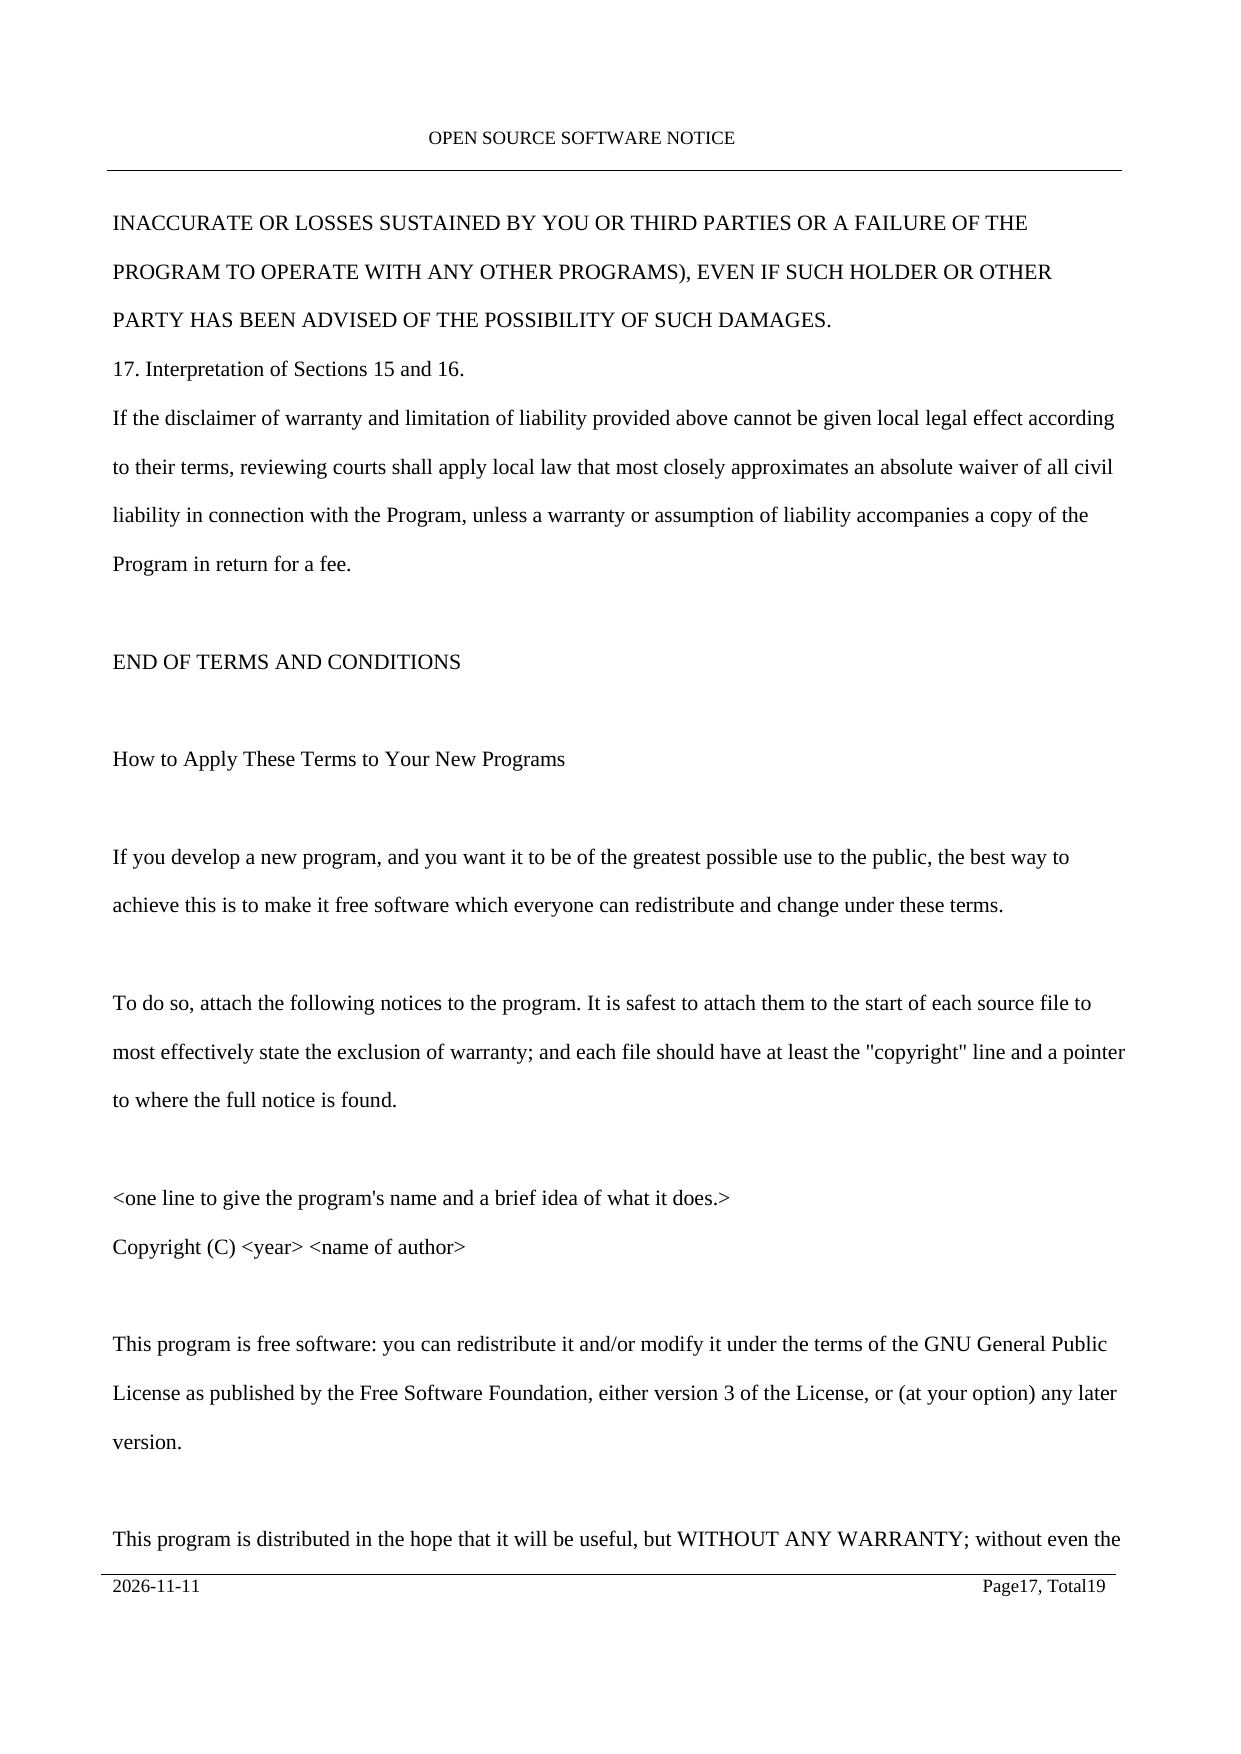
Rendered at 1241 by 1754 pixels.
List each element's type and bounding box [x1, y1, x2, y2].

text [112, 206, 1128, 1555]
